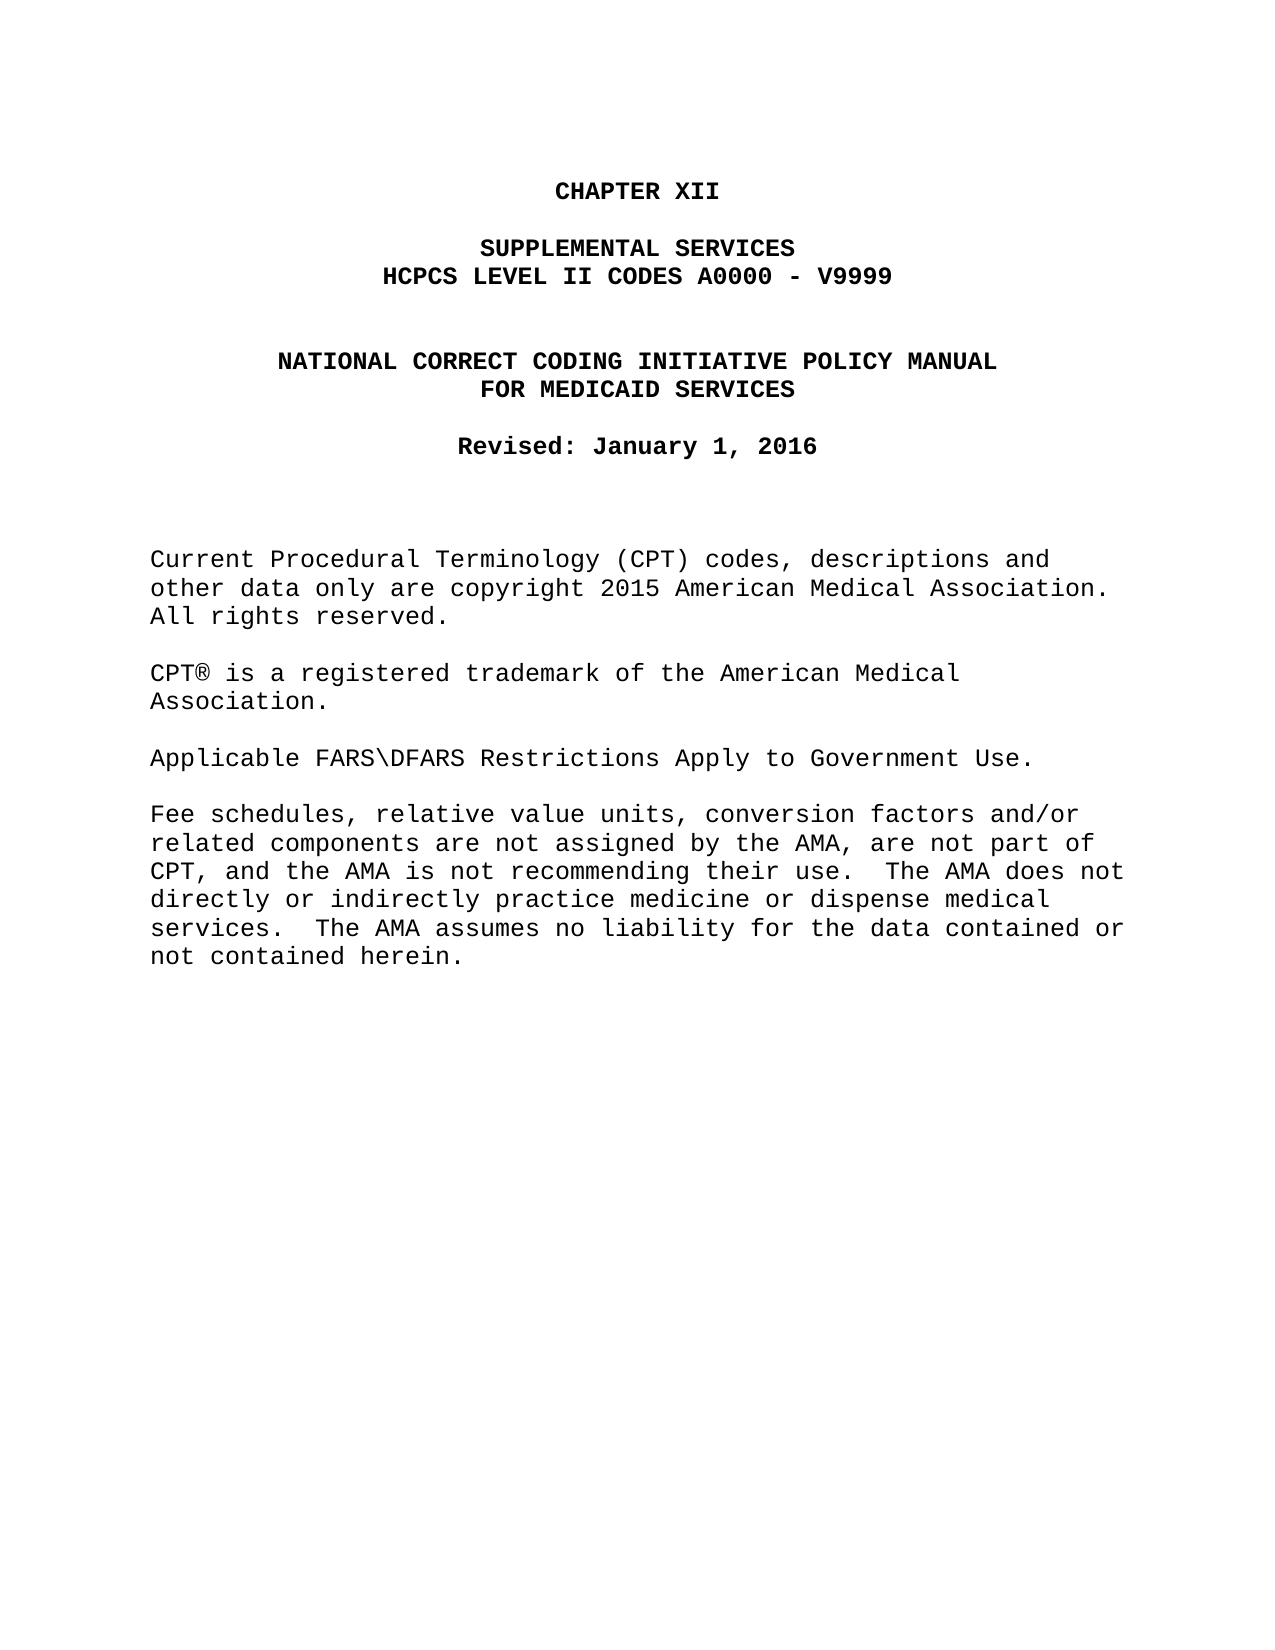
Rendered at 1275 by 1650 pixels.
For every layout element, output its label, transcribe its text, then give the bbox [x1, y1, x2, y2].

text CPT® is a registered trademark of the American Medical Association. [150, 660, 1125, 717]
text Revised: January 1, 2016 [150, 434, 1125, 462]
text Applicable FARS\DFARS Restrictions Apply to Government Use. [150, 745, 1125, 774]
text Current Procedural Terminology (CPT) codes, descriptions and other data only are copyright 2015 American Medical Association. All rights reserved. [150, 547, 1125, 632]
text Fee schedules, relative value units, conversion factors and/or related components are not assigned by the AMA, are not part of CPT, and the AMA is not recommending their use. The AMA does not directly or indirectly practice medicine or dispense medical services. The AMA assumes no liability for the data contained or not contained herein. [150, 802, 1125, 972]
text SUPPLEMENTAL SERVICES [150, 235, 1125, 264]
text HCPCS LEVEL II CODES A0000 - V9999 [150, 264, 1125, 292]
text NATIONAL CORRECT CODING INITIATIVE POLICY MANUAL [150, 349, 1125, 377]
text FOR MEDICAID SERVICES [150, 377, 1125, 405]
text CHAPTER XII [150, 179, 1125, 207]
